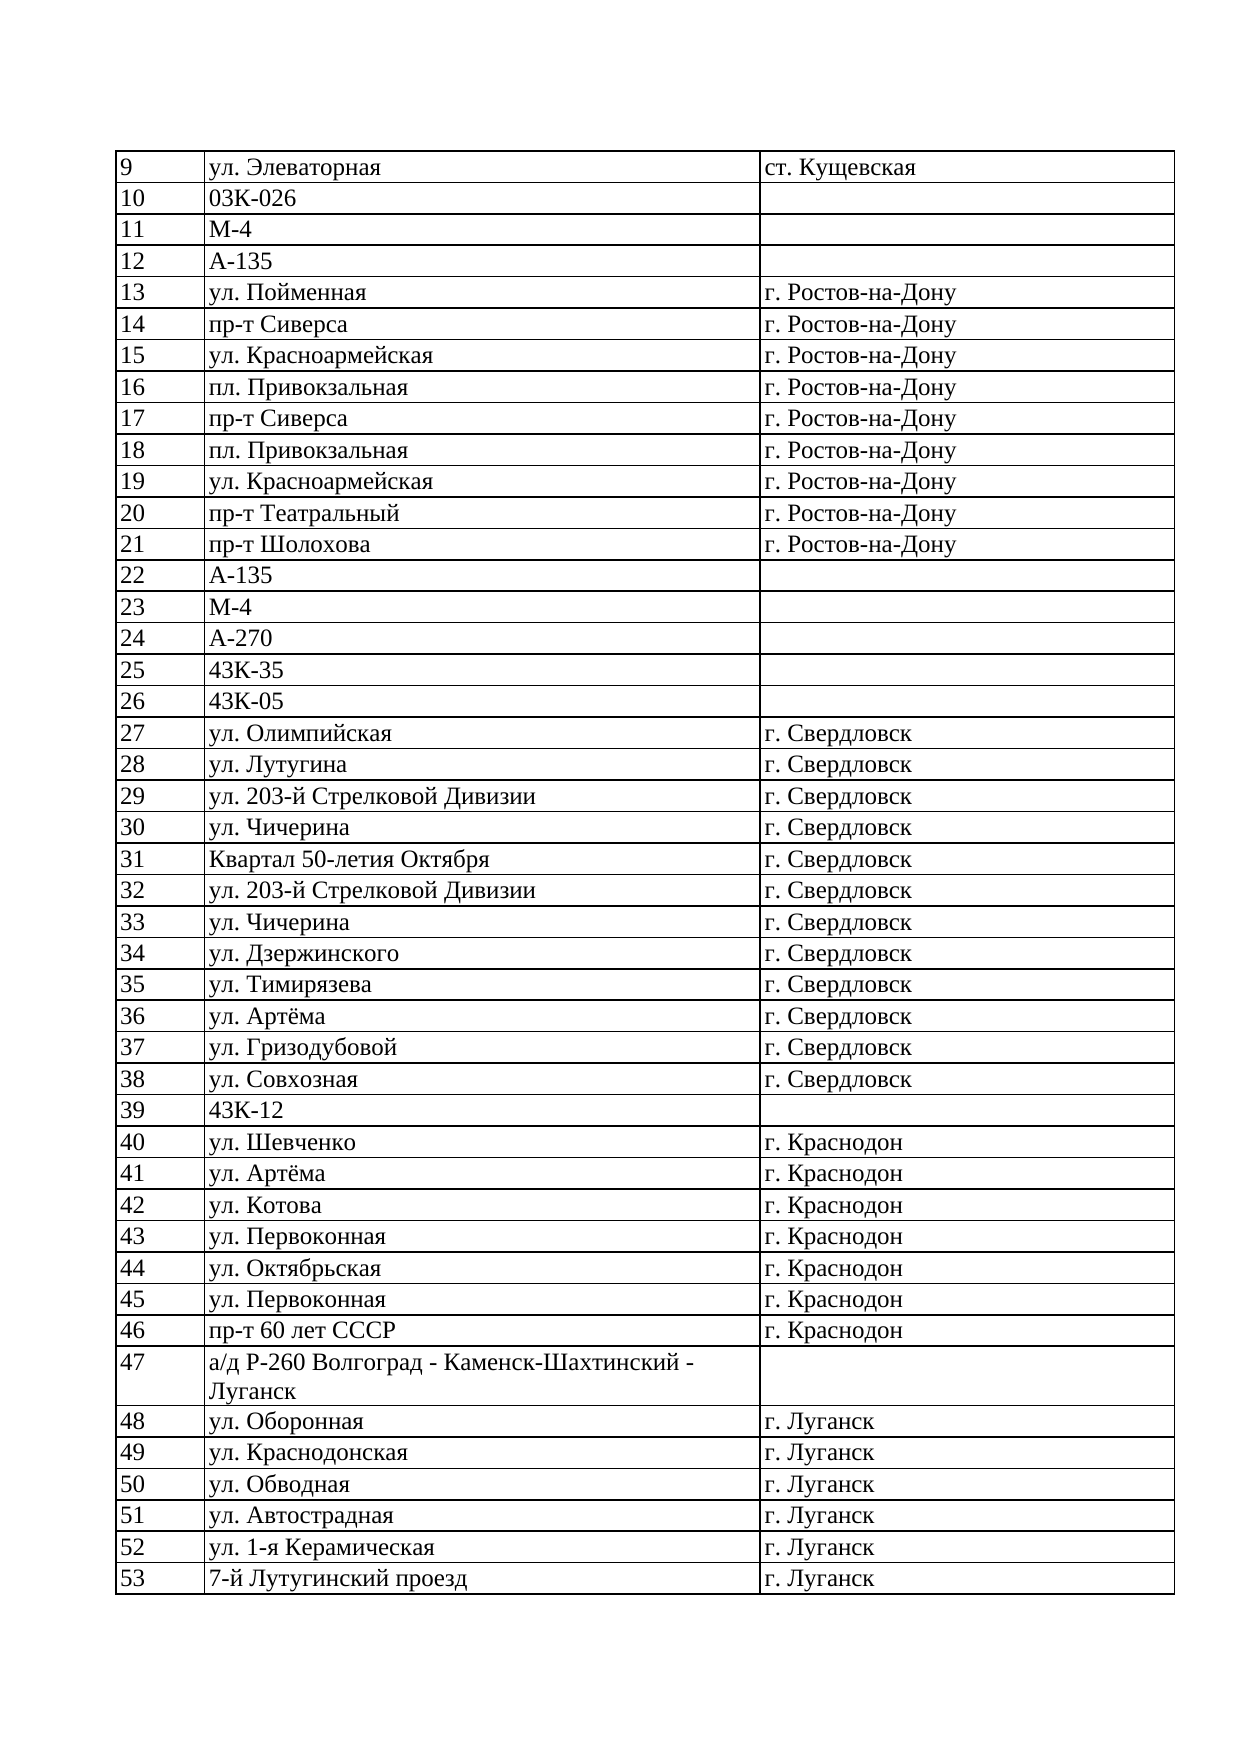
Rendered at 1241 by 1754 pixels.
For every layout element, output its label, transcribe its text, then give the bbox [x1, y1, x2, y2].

table_cell г. Свердловск [761, 781, 1174, 811]
table_cell ул. Первоконная [205, 1284, 759, 1314]
table_cell ул. Котова [205, 1190, 759, 1219]
table_cell 45 [117, 1284, 204, 1314]
table_cell 30 [117, 812, 204, 842]
table_cell ул. Октябрьская [205, 1253, 759, 1282]
table_cell г. Краснодон [761, 1158, 1174, 1188]
table_cell г. Ростов-на-Дону [761, 340, 1174, 370]
table_cell 17 [117, 403, 204, 433]
table_cell ул. Чичерина [205, 907, 759, 936]
table_cell 36 [117, 1001, 204, 1031]
table_cell 14 [117, 309, 204, 339]
table_cell А-270 [205, 623, 759, 653]
table_cell 43К-05 [205, 686, 759, 716]
table_cell ул. Красноармейская [205, 466, 759, 496]
table_cell 32 [117, 875, 204, 905]
table_cell 13 [117, 277, 204, 307]
table_cell 38 [117, 1064, 204, 1094]
table_cell г. Луганск [761, 1532, 1174, 1562]
table_cell 28 [117, 749, 204, 779]
table_cell 43К-12 [205, 1095, 759, 1125]
table_cell 42 [117, 1190, 204, 1219]
table_cell г. Ростов-на-Дону [761, 403, 1174, 433]
table_cell г. Ростов-на-Дону [761, 277, 1174, 307]
table_cell г. Луганск [761, 1501, 1174, 1530]
table_cell 03К-026 [205, 183, 759, 213]
table_cell 22 [117, 561, 204, 590]
table_cell пр-т Сиверса [205, 403, 759, 433]
table_cell 25 [117, 655, 204, 685]
table_cell [761, 655, 1174, 685]
table_cell г. Ростов-на-Дону [761, 435, 1174, 464]
table_cell 12 [117, 246, 204, 276]
table_cell 29 [117, 781, 204, 811]
table_cell [761, 215, 1174, 244]
table_cell г. Ростов-на-Дону [761, 309, 1174, 339]
table_cell г. Свердловск [761, 907, 1174, 936]
table_cell 51 [117, 1501, 204, 1530]
table_cell 24 [117, 623, 204, 653]
table_cell пл. Привокзальная [205, 435, 759, 464]
table_cell 27 [117, 718, 204, 748]
table_cell г. Свердловск [761, 1032, 1174, 1062]
table_cell г. Свердловск [761, 718, 1174, 748]
table_cell г. Свердловск [761, 875, 1174, 905]
table_cell 46 [117, 1316, 204, 1345]
table_cell 26 [117, 686, 204, 716]
table_cell ул. Гризодубовой [205, 1032, 759, 1062]
table_cell г. Свердловск [761, 812, 1174, 842]
table_cell ул. Дзержинского [205, 938, 759, 968]
table_cell г. Ростов-на-Дону [761, 529, 1174, 559]
table_cell ул. Краснодонская [205, 1438, 759, 1467]
table_cell 31 [117, 844, 204, 873]
table_cell г. Ростов-на-Дону [761, 498, 1174, 527]
table_cell 15 [117, 340, 204, 370]
table_cell ул. Артёма [205, 1158, 759, 1188]
table_cell 43 [117, 1221, 204, 1251]
table_cell 48 [117, 1406, 204, 1436]
table_cell г. Свердловск [761, 970, 1174, 999]
table_cell пр-т 60 лет СССР [205, 1316, 759, 1345]
table_cell ст. Кущевская [761, 152, 1174, 181]
table_cell пр-т Шолохова [205, 529, 759, 559]
table_cell ул. 203-й Стрелковой Дивизии [205, 875, 759, 905]
table_cell [761, 183, 1174, 213]
table_cell [761, 686, 1174, 716]
table_cell г. Краснодон [761, 1221, 1174, 1251]
table_cell ул. Тимирязева [205, 970, 759, 999]
table_cell 16 [117, 372, 204, 402]
table_cell ул. Автострадная [205, 1501, 759, 1530]
table_cell 11 [117, 215, 204, 244]
table_cell ул. 203-й Стрелковой Дивизии [205, 781, 759, 811]
table_cell 50 [117, 1469, 204, 1499]
table_cell а/д Р-260 Волгоград - Каменск-Шахтинский - Луганск [205, 1347, 759, 1404]
table_cell ул. Шевченко [205, 1127, 759, 1157]
table_cell ул. Чичерина [205, 812, 759, 842]
table_cell А-135 [205, 246, 759, 276]
table_cell пр-т Сиверса [205, 309, 759, 339]
table_cell ул. Лутугина [205, 749, 759, 779]
table_cell г. Свердловск [761, 749, 1174, 779]
table_cell г. Луганск [761, 1406, 1174, 1436]
table_cell 34 [117, 938, 204, 968]
table_cell 41 [117, 1158, 204, 1188]
table_cell г. Луганск [761, 1563, 1174, 1593]
table_cell г. Ростов-на-Дону [761, 466, 1174, 496]
table_cell 43К-35 [205, 655, 759, 685]
table_cell М-4 [205, 592, 759, 622]
table_cell пл. Привокзальная [205, 372, 759, 402]
table_cell г. Краснодон [761, 1284, 1174, 1314]
table_cell ул. Красноармейская [205, 340, 759, 370]
table_cell [761, 1095, 1174, 1125]
table_cell г. Ростов-на-Дону [761, 372, 1174, 402]
table_cell 53 [117, 1563, 204, 1593]
table_cell 20 [117, 498, 204, 527]
table_cell Квартал 50-летия Октября [205, 844, 759, 873]
table_cell 39 [117, 1095, 204, 1125]
table_cell г. Свердловск [761, 938, 1174, 968]
table_cell 40 [117, 1127, 204, 1157]
table_cell [761, 561, 1174, 590]
table_cell г. Краснодон [761, 1316, 1174, 1345]
table_cell А-135 [205, 561, 759, 590]
table_cell 37 [117, 1032, 204, 1062]
table_cell 49 [117, 1438, 204, 1467]
table_cell 19 [117, 466, 204, 496]
table_cell ул. Совхозная [205, 1064, 759, 1094]
table_cell г. Краснодон [761, 1190, 1174, 1219]
table_cell ул. Первоконная [205, 1221, 759, 1251]
table_cell ул. Элеваторная [205, 152, 759, 181]
table_cell г. Краснодон [761, 1253, 1174, 1282]
table_cell г. Краснодон [761, 1127, 1174, 1157]
table_cell [761, 592, 1174, 622]
table_cell 10 [117, 183, 204, 213]
table_cell М-4 [205, 215, 759, 244]
table_cell ул. Оборонная [205, 1406, 759, 1436]
table_cell 47 [117, 1347, 204, 1404]
table_cell ул. Обводная [205, 1469, 759, 1499]
table_cell г. Свердловск [761, 844, 1174, 873]
table_cell пр-т Театральный [205, 498, 759, 527]
table_cell 44 [117, 1253, 204, 1282]
table_cell ул. 1-я Керамическая [205, 1532, 759, 1562]
table_cell 7-й Лутугинский проезд [205, 1563, 759, 1593]
table_cell г. Свердловск [761, 1001, 1174, 1031]
table_cell ул. Артёма [205, 1001, 759, 1031]
table_cell 21 [117, 529, 204, 559]
table_cell [761, 1347, 1174, 1404]
table_cell г. Луганск [761, 1438, 1174, 1467]
table_cell г. Луганск [761, 1469, 1174, 1499]
table_cell 23 [117, 592, 204, 622]
table_cell ул. Олимпийская [205, 718, 759, 748]
table_cell [761, 246, 1174, 276]
table_cell 9 [117, 152, 204, 181]
table_cell 35 [117, 970, 204, 999]
table_cell ул. Пойменная [205, 277, 759, 307]
table_cell 33 [117, 907, 204, 936]
table_cell [761, 623, 1174, 653]
table_cell 18 [117, 435, 204, 464]
table_cell 52 [117, 1532, 204, 1562]
table_cell г. Свердловск [761, 1064, 1174, 1094]
